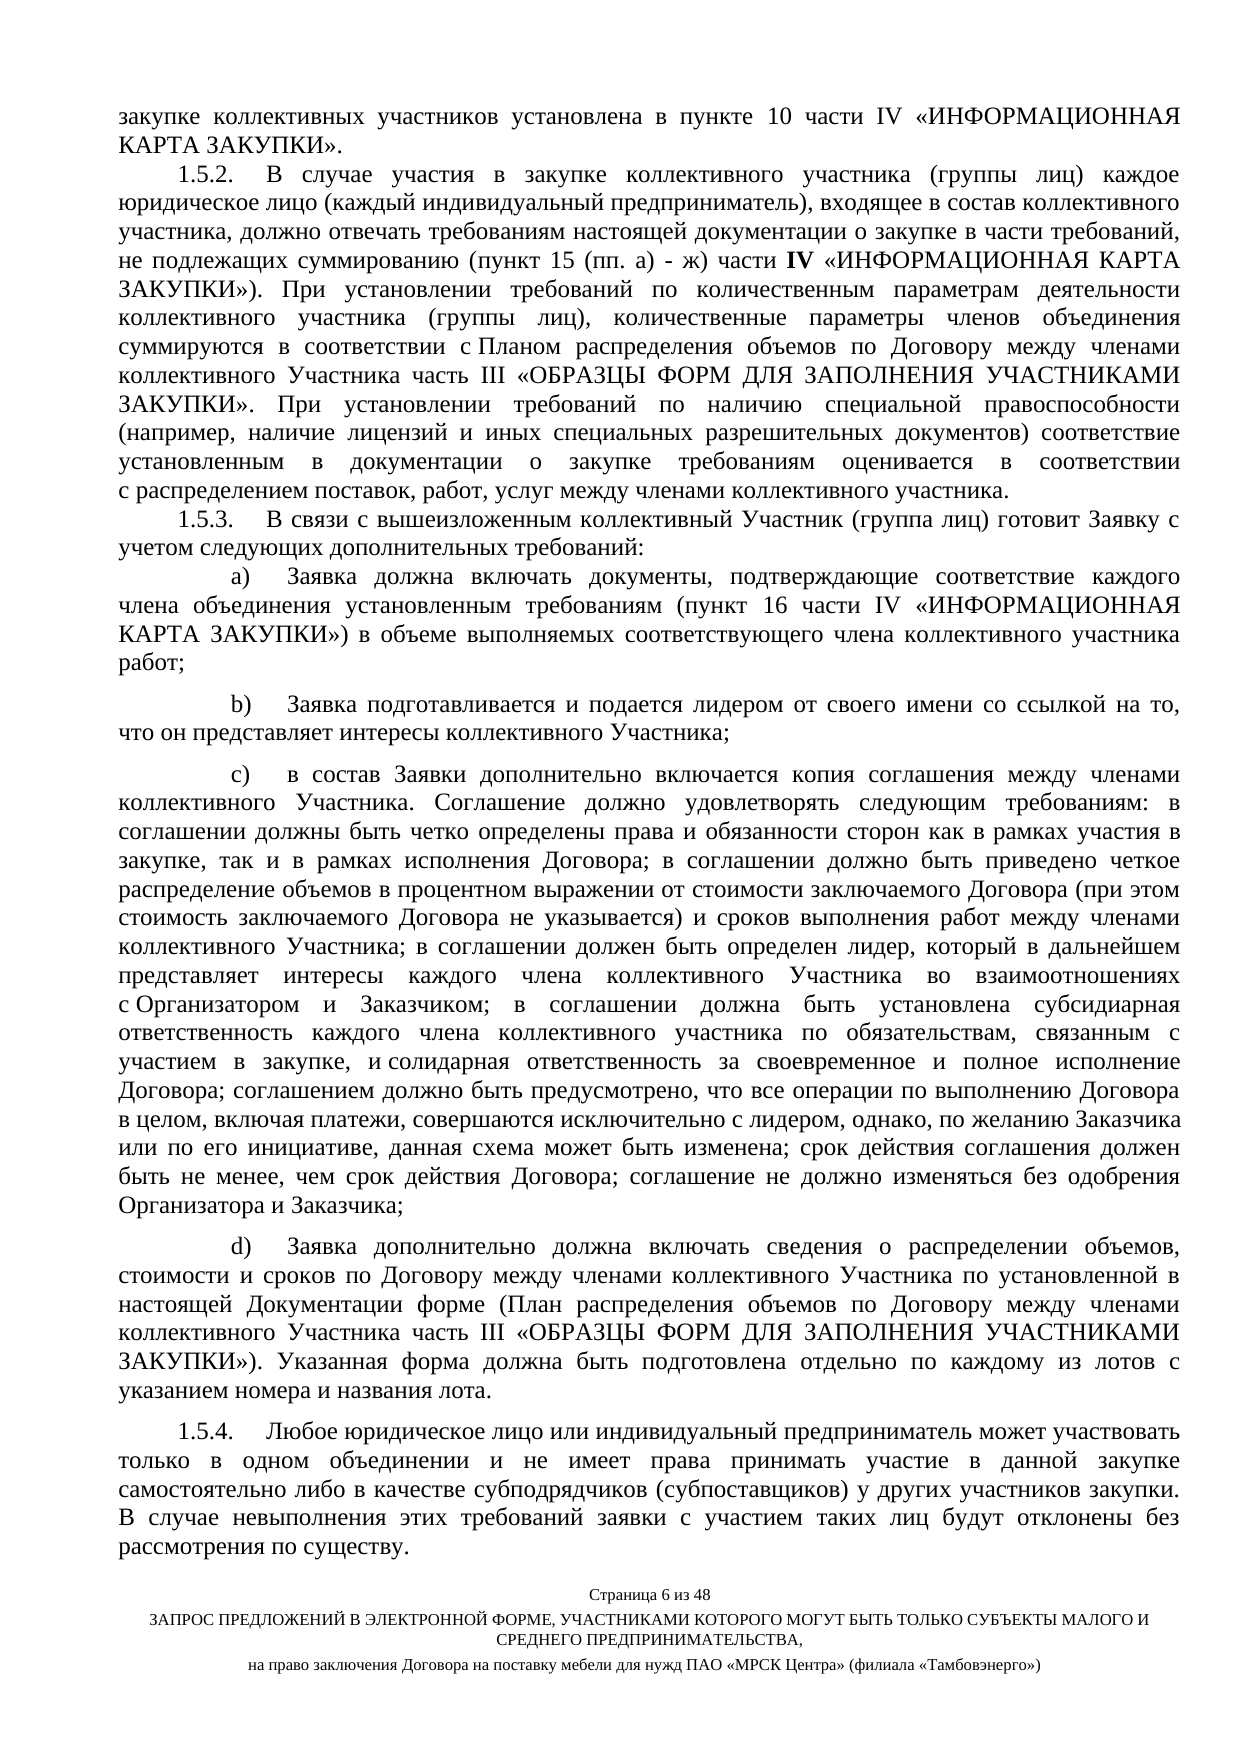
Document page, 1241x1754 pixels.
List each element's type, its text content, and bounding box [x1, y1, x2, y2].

list Заявка подготавливается и подается лидером от своего имени со ссылкой на то, что он представляет интересы коллективного Участника; [118, 689, 1181, 746]
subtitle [118, 101, 1181, 159]
subtitle Любое юридическое лицо или индивидуальный предприниматель может участвовать только в одном объединении и не имеет права принимать участие в данной закупке самостоятельно либо в качестве субподрядчиков (субпоставщиков) у других участников закупки. В случае невыполнения этих требований заявки с участием таких лиц будут отклонены без рассмотрения по существу. [118, 1416, 1181, 1560]
list в состав Заявки дополнительно включается копия соглашения между членами коллективного Участника. Соглашение должно удовлетворять следующим требованиям: в соглашении должны быть четко определены права и обязанности сторон как в рамках участия в закупке, так и в рамках исполнения Договора; в соглашении должно быть приведено четкое распределение объемов в процентном выражении от стоимости заключаемого Договора (при этом стоимость заключаемого Договора не указывается) и сроков выполнения работ между членами коллективного Участника; в соглашении должен быть определен лидер, который в дальнейшем представляет интересы каждого члена коллективного Участника во взаимоотношениях с Организатором и Заказчиком; в соглашении должна быть установлена субсидиарная ответственность каждого члена коллективного участника по обязательствам, связанным с участием в закупке, и солидарная ответственность за своевременное и полное исполнение Договора; соглашением должно быть предусмотрено, что все операции по выполнению Договора в целом, включая платежи, совершаются исключительно с лидером, однако, по желанию Заказчика или по его инициативе, данная схема может быть изменена; срок действия соглашения должен быть не менее, чем срок действия Договора; соглашение не должно изменяться без одобрения Организатора и Заказчика; [118, 759, 1181, 1219]
subtitle В связи с вышеизложенным коллективный Участник (группа лиц) готовит Заявку с учетом следующих дополнительных требований: [118, 504, 1181, 561]
list Заявка должна включать документы, подтверждающие соответствие каждого члена объединения установленным требованиям (пункт 16 части IV «ИНФОРМАЦИОННАЯ КАРТА ЗАКУПКИ») в объеме выполняемых соответствующего члена коллективного участника работ; [118, 561, 1181, 676]
list Заявка дополнительно должна включать сведения о распределении объемов, стоимости и сроков по Договору между членами коллективного Участника по установленной в настоящей Документации форме (План распределения объемов по Договору между членами коллективного Участника часть III «ОБРАЗЦЫ ФОРМ ДЛЯ ЗАПОЛНЕНИЯ УЧАСТНИКАМИ ЗАКУПКИ»). Указанная форма должна быть подготовлена отдельно по каждому из лотов с указанием номера и названия лота. [118, 1231, 1181, 1404]
subtitle В случае участия в закупке коллективного участника (группы лиц) каждое юридическое лицо (каждый индивидуальный предприниматель), входящее в состав коллективного участника, должно отвечать требованиям настоящей документации о закупке в части требований, не подлежащих суммированию (пункт 15 (пп. а) - ж) части IV «ИНФОРМАЦИОННАЯ КАРТА ЗАКУПКИ»). При установлении требований по количественным параметрам деятельности коллективного участника (группы лиц), количественные параметры членов объединения суммируются в соответствии с Планом распределения объемов по Договору между членами коллективного Участника часть III «ОБРАЗЦЫ ФОРМ ДЛЯ ЗАПОЛНЕНИЯ УЧАСТНИКАМИ ЗАКУПКИ». При установлении требований по наличию специальной правоспособности (например, наличие лицензий и иных специальных разрешительных документов) соответствие установленным в документации о закупке требованиям оценивается в соответствии с распределением поставок, работ, услуг между членами коллективного участника. [118, 159, 1181, 504]
